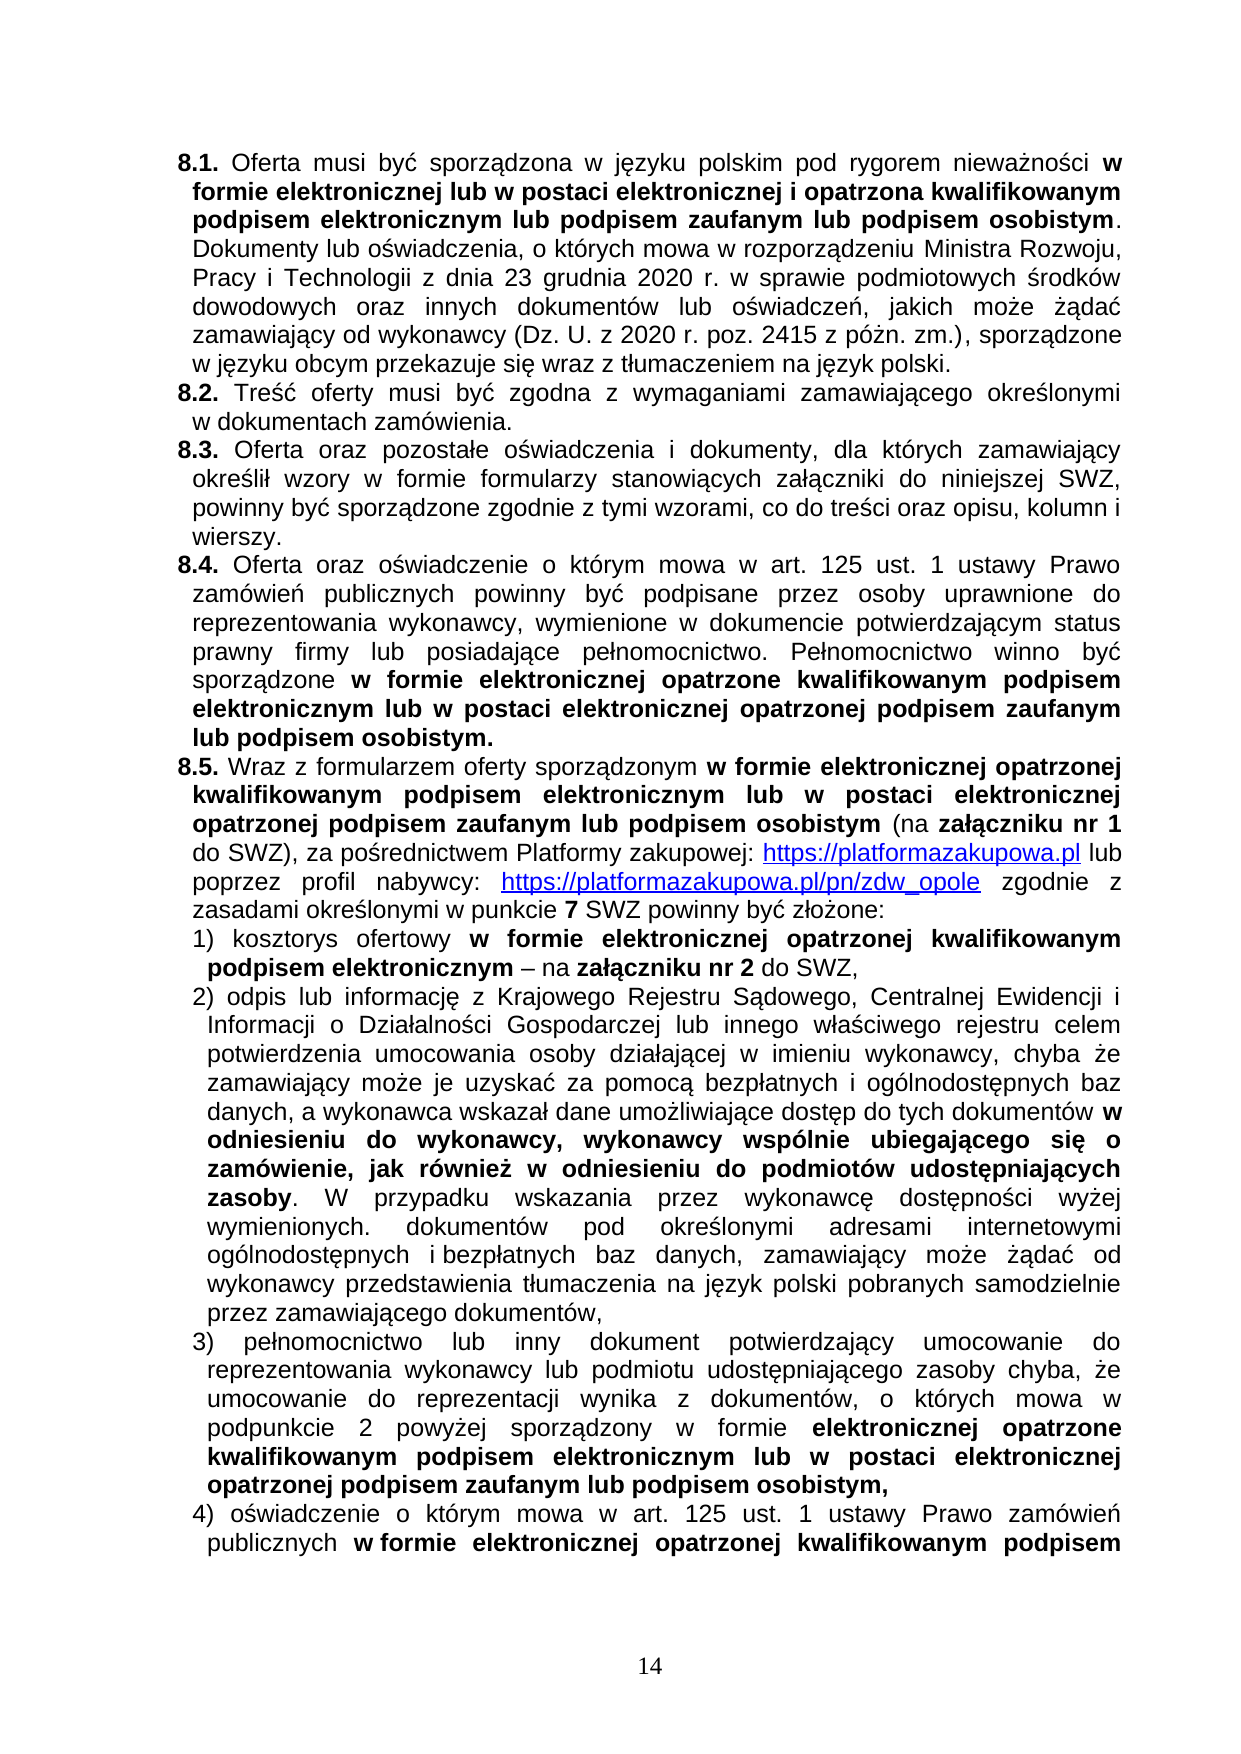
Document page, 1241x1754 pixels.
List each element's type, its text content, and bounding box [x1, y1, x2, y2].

text 8.5. Wraz z formularzem oferty sporządzonym w formie elektronicznej opatrzonej kwalifikowanym podpisem elektronicznym lub w postaci elektronicznej opatrzonej podpisem zaufanym lub podpisem osobistym (na załączniku nr 1 do SWZ), za pośrednictwem Platformy zakupowej: https://platformazakupowa.pl lub poprzez profil nabywcy: https://platformazakupowa.pl/pn/zdw_opole zgodnie z zasadami określonymi w punkcie 7 SWZ powinny być złożone: [177, 751, 1122, 924]
text 8.4. Oferta oraz oświadczenie o którym mowa w art. 125 ust. 1 ustawy Prawo zamówień publicznych powinny być podpisane przez osoby uprawnione do reprezentowania wykonawcy, wymienione w dokumencie potwierdzającym status prawny firmy lub posiadające pełnomocnictwo. Pełnomocnictwo winno być sporządzone w formie elektronicznej opatrzone kwalifikowanym podpisem elektronicznym lub w postaci elektronicznej opatrzonej podpisem zaufanym lub podpisem osobistym. [177, 550, 1122, 751]
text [192, 1499, 1122, 1556]
text 8.2. Treść oferty musi być zgodna z wymaganiami zamawiającego określonymi w dokumentach zamówienia. [177, 378, 1122, 435]
text 8.3. Oferta oraz pozostałe oświadczenia i dokumenty, dla których zamawiający określił wzory w formie formularzy stanowiących załączniki do niniejszej SWZ, powinny być sporządzone zgodnie z tymi wzorami, co do treści oraz opisu, kolumn i wierszy. [177, 435, 1122, 550]
text 2) odpis lub informację z Krajowego Rejestru Sądowego, Centralnej Ewidencji i Informacji o Działalności Gospodarczej lub innego właściwego rejestru celem potwierdzenia umocowania osoby działającej w imieniu wykonawcy, chyba że zamawiający może je uzyskać za pomocą bezpłatnych i ogólnodostępnych baz danych, a wykonawca wskazał dane umożliwiające dostęp do tych dokumentów w odniesieniu do wykonawcy, wykonawcy wspólnie ubiegającego się o zamówienie, jak również w odniesieniu do podmiotów udostępniających zasoby. W przypadku wskazania przez wykonawcę dostępności wyżej wymienionych. dokumentów pod określonymi adresami internetowymi ogólnodostępnych i bezpłatnych baz danych, zamawiający może żądać od wykonawcy przedstawienia tłumaczenia na język polski pobranych samodzielnie przez zamawiającego dokumentów, [192, 981, 1122, 1326]
text 8.1. Oferta musi być sporządzona w języku polskim pod rygorem nieważności w formie elektronicznej lub w postaci elektronicznej i opatrzona kwalifikowanym podpisem elektronicznym lub podpisem zaufanym lub podpisem osobistym. Dokumenty lub oświadczenia, o których mowa w rozporządzeniu Ministra Rozwoju, Pracy i Technologii z dnia 23 grudnia 2020 r. w sprawie podmiotowych środków dowodowych oraz innych dokumentów lub oświadczeń, jakich może żądać zamawiający od wykonawcy (Dz. U. z 2020 r. poz. 2415 z póżn. zm.), sporządzone w języku obcym przekazuje się wraz z tłumaczeniem na język polski. [177, 148, 1122, 378]
text 1) kosztorys ofertowy w formie elektronicznej opatrzonej kwalifikowanym podpisem elektronicznym – na załączniku nr 2 do SWZ, [192, 924, 1122, 981]
text 3) pełnomocnictwo lub inny dokument potwierdzający umocowanie do reprezentowania wykonawcy lub podmiotu udostępniającego zasoby chyba, że umocowanie do reprezentacji wynika z dokumentów, o których mowa w podpunkcie 2 powyżej sporządzony w formie elektronicznej opatrzone kwalifikowanym podpisem elektronicznym lub w postaci elektronicznej opatrzonej podpisem zaufanym lub podpisem osobistym, [192, 1326, 1122, 1499]
